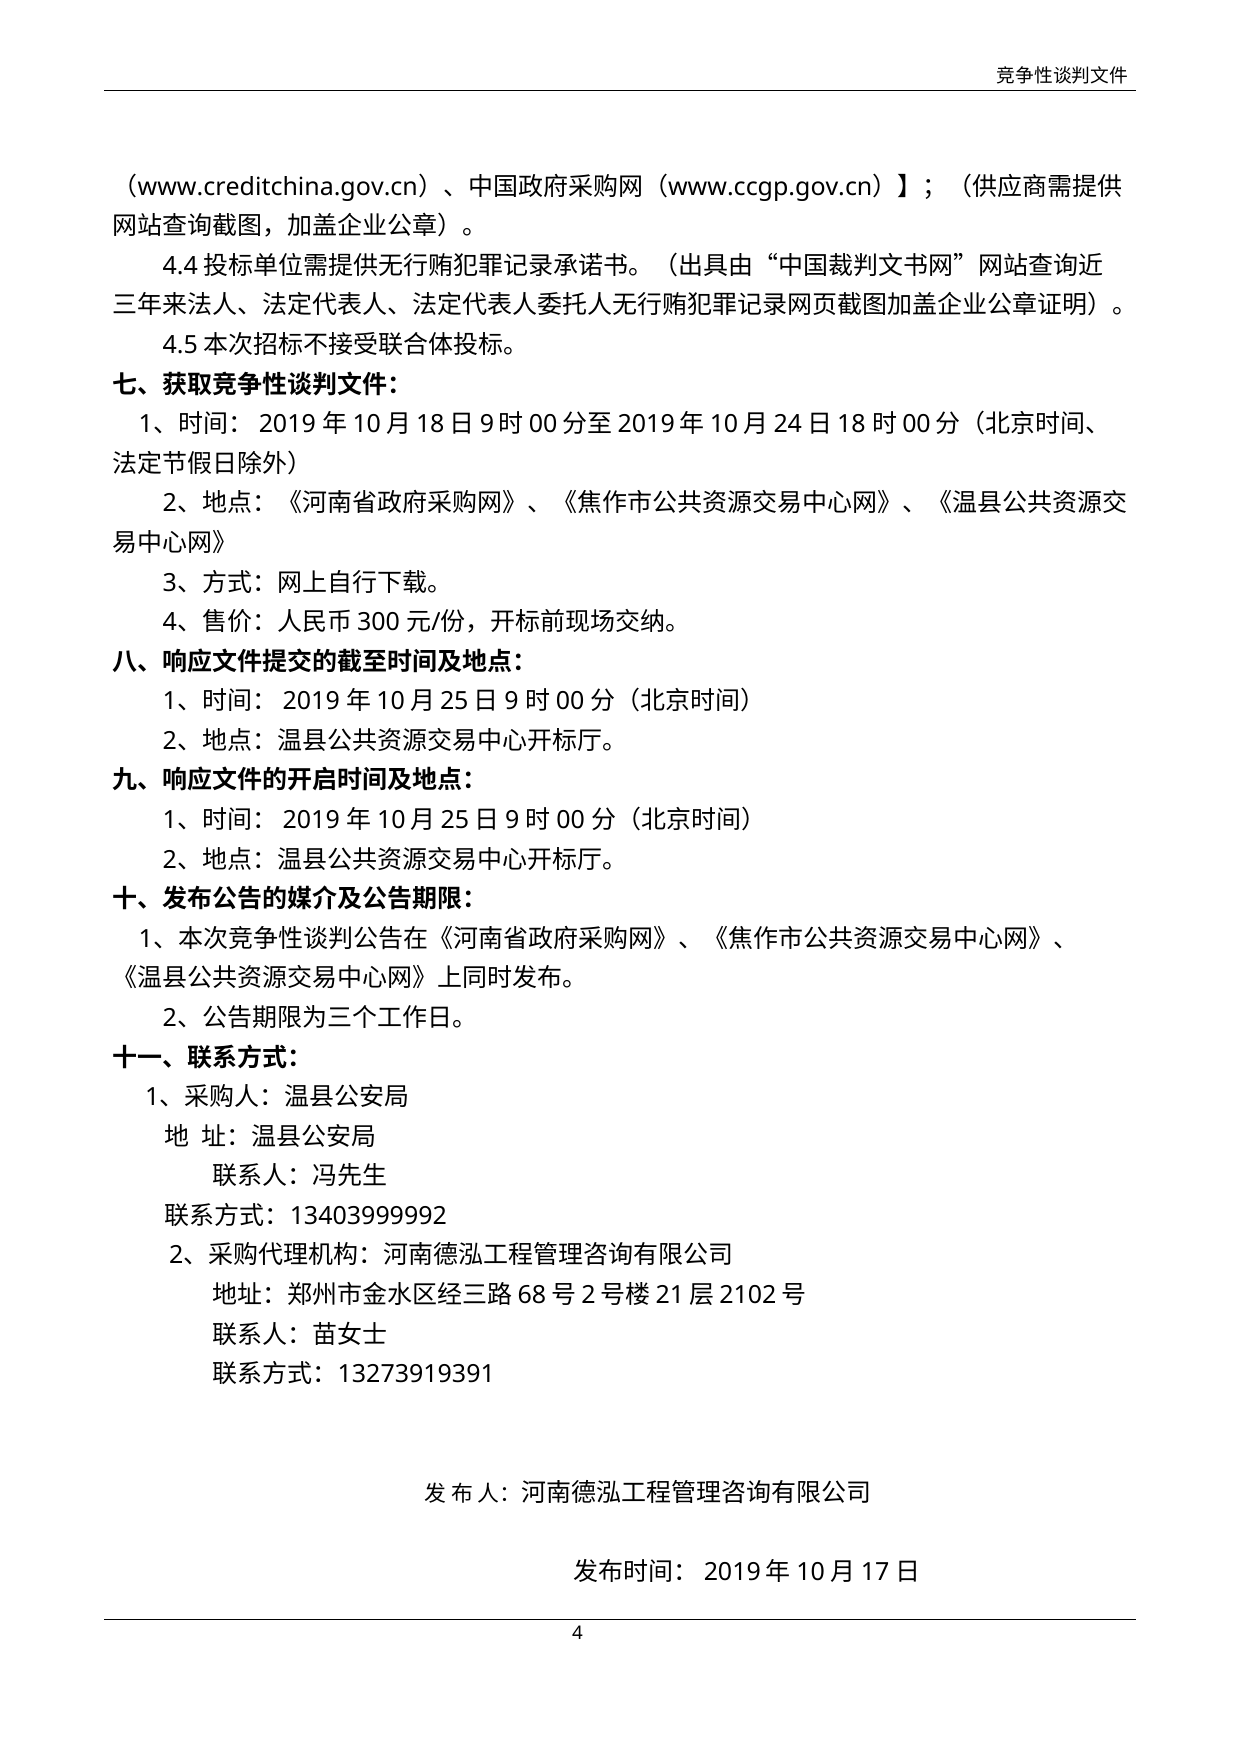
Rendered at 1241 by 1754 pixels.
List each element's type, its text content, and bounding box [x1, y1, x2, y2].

text 九、响应文件的开启时间及地点： [112, 758, 1128, 798]
text 联系人：冯先生 [112, 1154, 1128, 1194]
text 1、本次竞争性谈判公告在《河南省政府采购网》、《焦作市公共资源交易中心网》、《温县公共资源交易中心网》上同时发布。 [112, 917, 1128, 996]
text 1、时间： 2019 年10月25日 9 时 00 分（北京时间） [112, 679, 1128, 719]
text 1、采购人：温县公安局 [112, 1075, 1128, 1114]
text 七、获取竞争性谈判文件： [112, 362, 1128, 402]
text 发 布 人：河南德泓工程管理咨询有限公司 [112, 1471, 1128, 1510]
text 八、响应文件提交的截至时间及地点： [112, 639, 1128, 679]
text 4、售价：人民币300 元/份，开标前现场交纳。 [112, 600, 1128, 639]
text 1、时间： 2019 年 10月25日 9 时 00 分（北京时间） [112, 798, 1128, 837]
text 地 址：温县公安局 [112, 1114, 1128, 1154]
text 联系方式：13273919391 [112, 1352, 1128, 1392]
text 2、采购代理机构：河南德泓工程管理咨询有限公司 [112, 1233, 1128, 1273]
text 2、公告期限为三个工作日。 [112, 996, 1128, 1035]
text 十、发布公告的媒介及公告期限： [112, 877, 1128, 917]
text 地址：郑州市金水区经三路68号2号楼21层2102号 [112, 1273, 1128, 1312]
text 发布时间： 2019年 10月 17 日 [112, 1550, 1128, 1589]
text 2、地点：温县公共资源交易中心开标厅。 [112, 719, 1128, 758]
text 4.4投标单位需提供无行贿犯罪记录承诺书。（出具由“中国裁判文书网”网站查询近三年来法人、法定代表人、法定代表人委托人无行贿犯罪记录网页截图加盖企业公章证明）。 [112, 244, 1128, 323]
text 4.5本次招标不接受联合体投标。 [112, 323, 1128, 362]
text 3、方式：网上自行下载。 [112, 560, 1128, 600]
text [112, 164, 1128, 244]
text 2、地点：《河南省政府采购网》、《焦作市公共资源交易中心网》、《温县公共资源交易中心网》 [112, 481, 1128, 560]
text 十一、联系方式： [112, 1035, 1128, 1075]
text 2、地点：温县公共资源交易中心开标厅。 [112, 837, 1128, 877]
text 联系人：苗女士 [112, 1312, 1128, 1352]
text 1、时间： 2019 年10月18日9时00分至2019年10月24日18 时00分（北京时间、法定节假日除外） [112, 402, 1128, 481]
text 联系方式：13403999992 [112, 1194, 1128, 1233]
